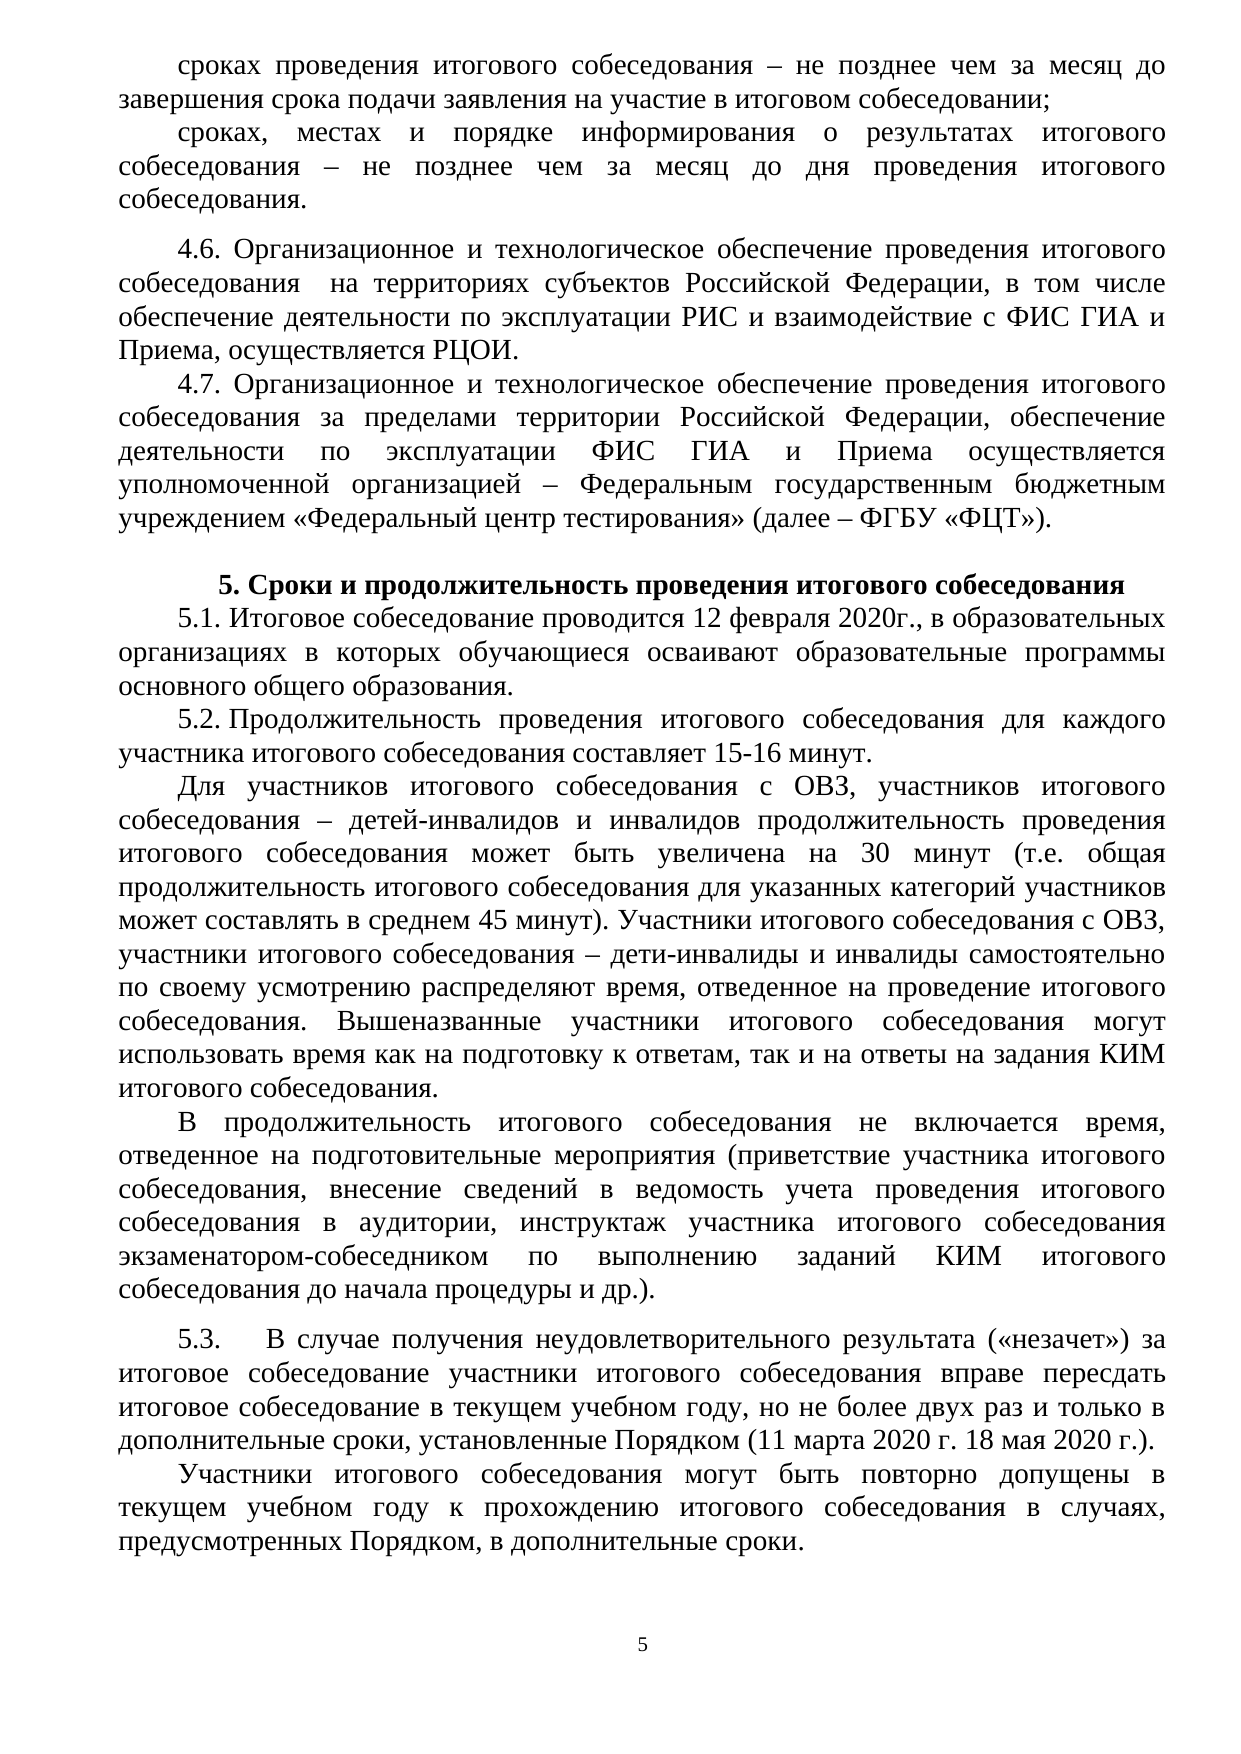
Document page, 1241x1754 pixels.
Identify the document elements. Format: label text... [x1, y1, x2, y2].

text Участники итогового собеседования могут быть повторно допущены в текущем учебном году к прохождению итогового собеседования в случаях, предусмотренных Порядком, в дополнительные сроки. [118, 1456, 1167, 1556]
text В продолжительность итогового собеседования не включается время, отведенное на подготовительные мероприятия (приветствие участника итогового собеседования, внесение сведений в ведомость учета проведения итогового собеседования в аудитории, инструктаж участника итогового собеседования экзаменатором-собеседником по выполнению заданий КИМ итогового собеседования до начала процедуры и др.). [118, 1104, 1167, 1305]
list сроках, местах и порядке информирования о результатах итогового собеседования – не позднее чем за месяц до дня проведения итогового собеседования. [118, 114, 1167, 215]
text 4.6. Организационное и технологическое обеспечение проведения итогового собеседования на территориях субъектов Российской Федерации, в том числе обеспечение деятельности по эксплуатации РИС и взаимодействие с ФИС ГИА и Приема, осуществляется РЦОИ. [118, 232, 1167, 366]
text Для участников итогового собеседования с ОВЗ, участников итогового собеседования – детей-инвалидов и инвалидов продолжительность проведения итогового собеседования может быть увеличена на 30 минут (т.е. общая продолжительность итогового собеседования для указанных категорий участников может составлять в среднем 45 минут). Участники итогового собеседования с ОВЗ, участники итогового собеседования – дети-инвалиды и инвалиды самостоятельно по своему усмотрению распределяют время, отведенное на проведение итогового собеседования. Вышеназванные участники итогового собеседования могут использовать время как на подготовку к ответам, так и на ответы на задания КИМ итогового собеседования. [118, 768, 1167, 1104]
list сроках проведения итогового собеседования – не позднее чем за месяц до завершения срока подачи заявления на участие в итоговом собеседовании; [118, 47, 1167, 114]
list В случае получения неудовлетворительного результата («незачет») за итоговое собеседование участники итогового собеседования вправе пересдать итоговое собеседование в текущем учебном году, но не более двух раз и только в дополнительные сроки, установленные Порядком (11 марта 2020 г. 18 мая 2020 г.). [118, 1322, 1167, 1456]
text 5. Сроки и продолжительность проведения итогового собеседования [118, 567, 1167, 601]
text 4.7. Организационное и технологическое обеспечение проведения итогового собеседования за пределами территории Российской Федерации, обеспечение деятельности по эксплуатации ФИС ГИА и Приема осуществляется уполномоченной организацией – Федеральным государственным бюджетным учреждением «Федеральный центр тестирования» (далее – ФГБУ «ФЦТ»). [118, 366, 1167, 533]
text 5.1. Итоговое собеседование проводится 12 февраля 2020г., в образовательных организациях в которых обучающиеся осваивают образовательные программы основного общего образования. [118, 601, 1167, 701]
text 5.2. Продолжительность проведения итогового собеседования для каждого участника итогового собеседования составляет 15-16 минут. [118, 701, 1167, 768]
